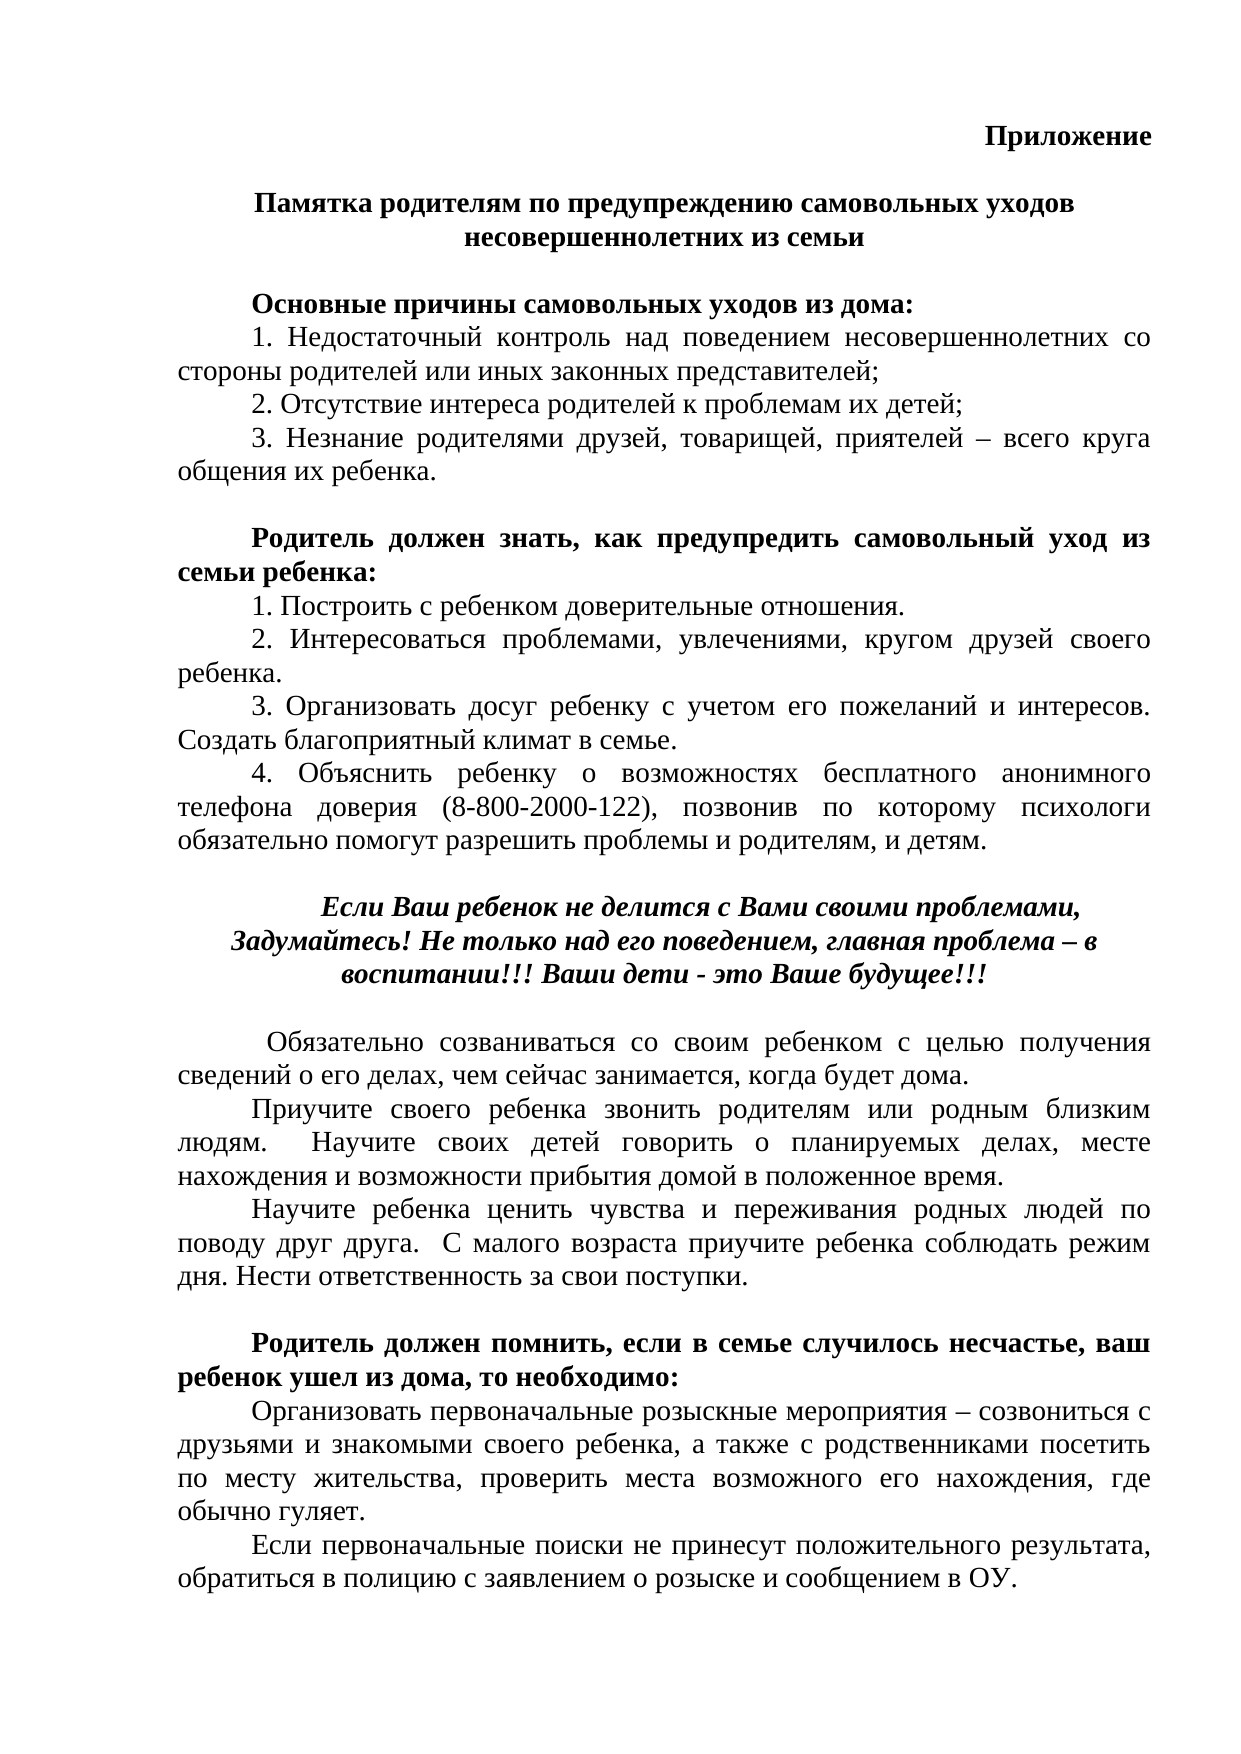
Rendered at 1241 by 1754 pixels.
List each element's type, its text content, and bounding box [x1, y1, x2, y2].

text Научите ребенка ценить чувства и переживания родных людей по поводу друг друга. С малого возраста приучите ребенка соблюдать режим дня. Нести ответственность за свои поступки. [177, 1191, 1152, 1292]
text Приложение [177, 118, 1152, 152]
text 3. Организовать досуг ребенку с учетом его пожеланий и интересов. Создать благоприятный климат в семье. [177, 688, 1152, 755]
text 1. Недостаточный контроль над поведением несовершеннолетних со стороны родителей или иных законных представителей; [177, 319, 1152, 386]
text Если Ваш ребенок не делится с Вами своими проблемами, Задумайтесь! Не только над его поведением, главная проблема – в воспитании!!! Ваши дети - это Ваше будущее!!! [177, 889, 1152, 990]
text Основные причины самовольных уходов из дома: [177, 286, 1152, 319]
text 3. Незнание родителями друзей, товарищей, приятелей – всего круга общения их ребенка. [177, 420, 1152, 487]
text Если первоначальные поиски не принесут положительного результата, обратиться в полицию с заявлением о розыске и сообщением в ОУ. [177, 1527, 1152, 1594]
text Памятка родителям по предупреждению самовольных уходов несовершеннолетних из семьи [177, 185, 1152, 252]
text Обязательно созваниваться со своим ребенком с целью получения сведений о его делах, чем сейчас занимается, когда будет дома. [177, 1024, 1152, 1091]
text Организовать первоначальные розыскные мероприятия – созвониться с друзьями и знакомыми своего ребенка, а также с родственниками посетить по месту жительства, проверить места возможного его нахождения, где обычно гуляет. [177, 1393, 1152, 1527]
text Родитель должен помнить, если в семье случилось несчастье, ваш ребенок ушел из дома, то необходимо: [177, 1326, 1152, 1393]
text Родитель должен знать, как предупредить самовольный уход из семьи ребенка: [177, 521, 1152, 588]
text Приучите своего ребенка звонить родителям или родным близким людям. Научите своих детей говорить о планируемых делах, месте нахождения и возможности прибытия домой в положенное время. [177, 1091, 1152, 1191]
text 1. Построить с ребенком доверительные отношения. [177, 588, 1152, 621]
text 4. Объяснить ребенку о возможностях бесплатного анонимного телефона доверия (8-800-2000-122), позвонив по которому психологи обязательно помогут разрешить проблемы и родителям, и детям. [177, 755, 1152, 856]
text 2. Интересоваться проблемами, увлечениями, кругом друзей своего ребенка. [177, 621, 1152, 688]
text 2. Отсутствие интереса родителей к проблемам их детей; [177, 386, 1152, 420]
